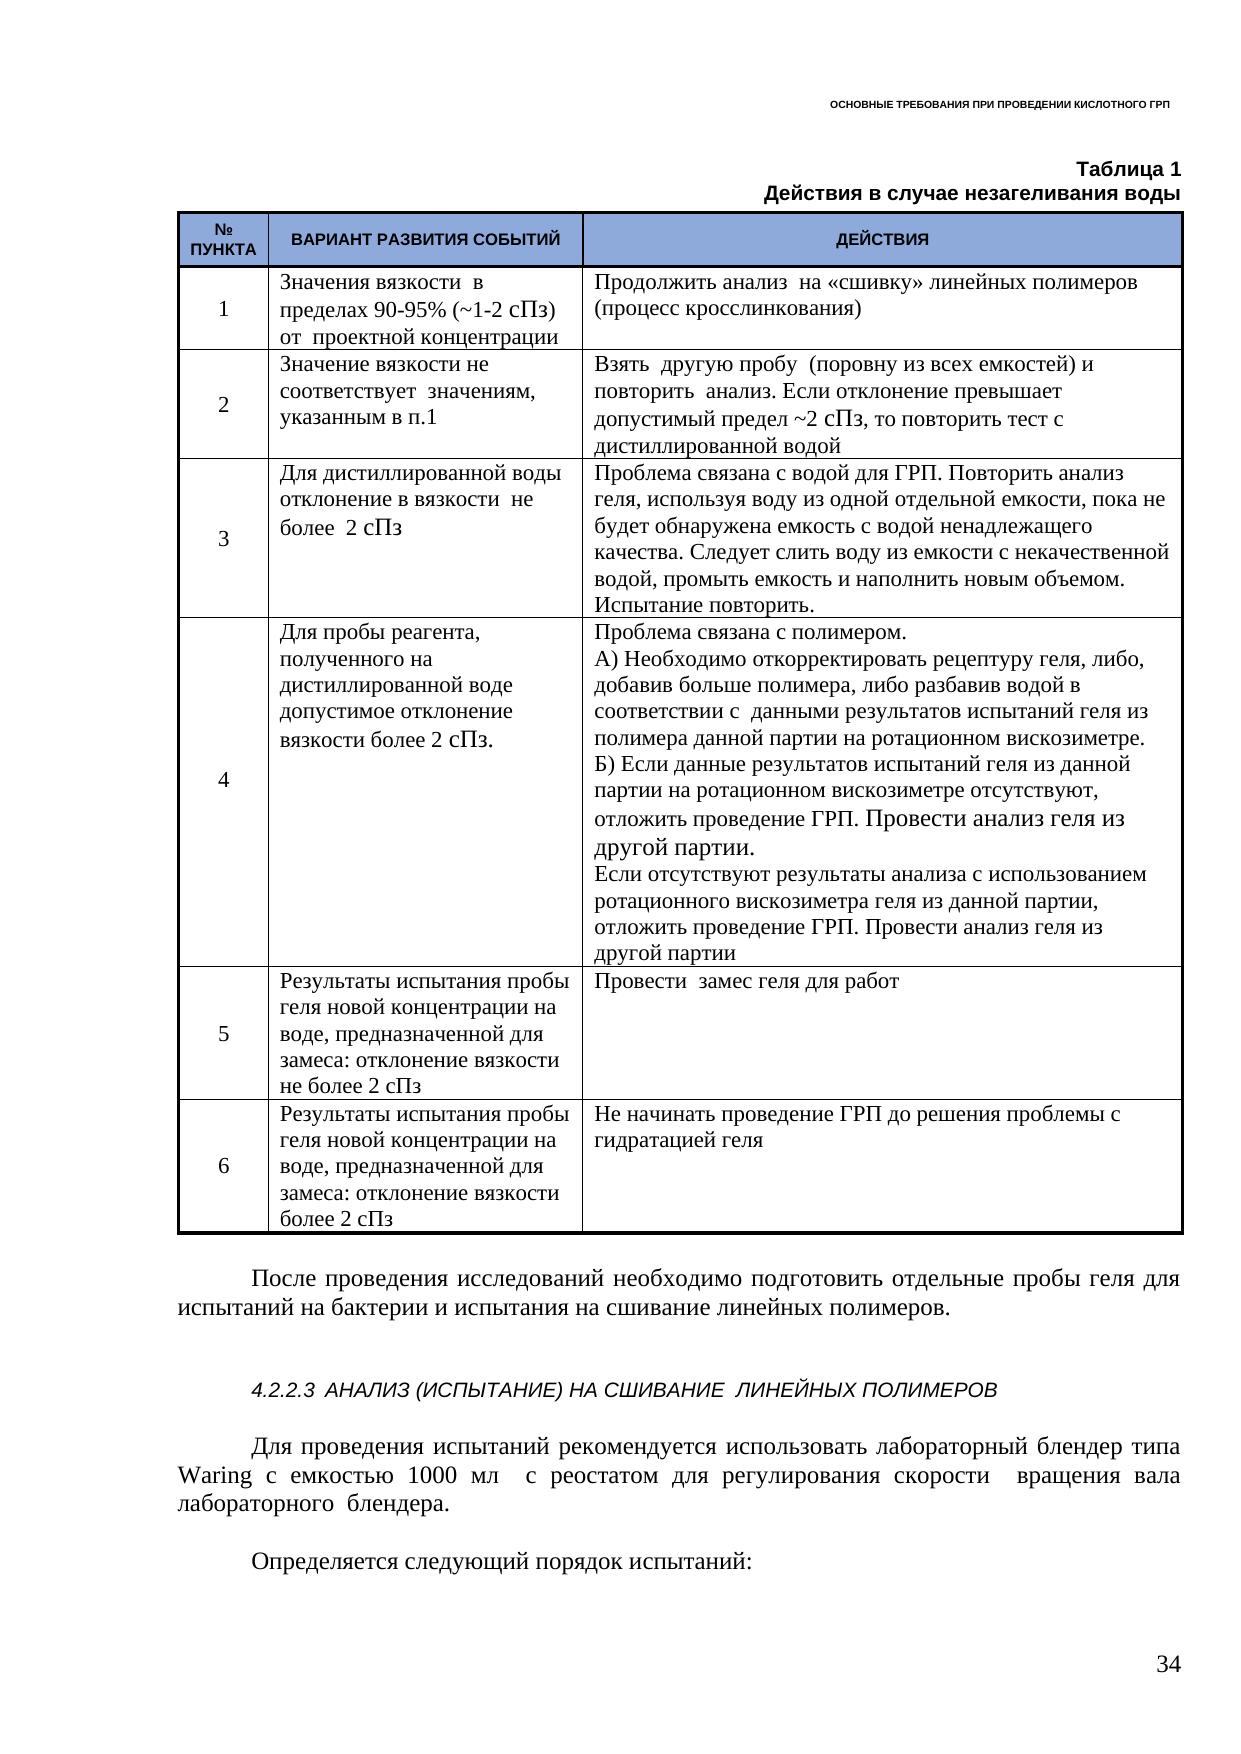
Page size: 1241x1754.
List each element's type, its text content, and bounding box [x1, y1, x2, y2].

table_cell Проблема связана с водой для ГРП. Повторить анализ геля, используя воду из одной отдельной емкости, пока не будет обнаружена емкость с водой ненадлежащего качества. Следует слить воду из емкости с некачественной водой, промыть емкость и наполнить новым объемом. Испытание повторить. [583, 459, 1181, 617]
table_cell Продолжить анализ на «сшивку» линейных полимеров (процесс кросслинкования) [583, 268, 1181, 349]
text Для проведения испытаний рекомендуется использовать лабораторный блендер типа Waring с емкостью 1000 мл с реостатом для регулирования скорости вращения вала лабораторного блендера. [177, 1431, 1181, 1517]
table_cell Провести замес геля для работ [583, 967, 1181, 1099]
text Таблица 1 [177, 157, 1181, 181]
table_cell Проблема связана с полимером. А) Необходимо откорректировать рецептуру геля, либо, добавив больше полимера, либо разбавив водой в соответствии с данными результатов испытаний геля из полимера данной партии на ротационном вискозиметре. Б) Если данные результатов испытаний геля из данной партии на ротационном вискозиметре отсутствуют, отложить проведение ГРП. Провести анализ геля из другой партии. Если отсутствуют результаты анализа с использованием ротационного вискозиметра геля из данной партии, отложить проведение ГРП. Провести анализ геля из другой партии [583, 618, 1181, 966]
text Действия в случае незагеливания воды [177, 181, 1181, 204]
table_header Действия [584, 214, 1181, 265]
table_header № пункта [180, 214, 268, 265]
table_cell 4 [180, 618, 268, 966]
table_cell Для пробы реагента, полученного на дистиллированной воде допустимое отклонение вязкости более 2 сПз. [269, 618, 582, 966]
table_cell Не начинать проведение ГРП до решения проблемы с гидратацией геля [583, 1100, 1181, 1231]
table_cell 6 [180, 1100, 268, 1231]
text После проведения исследований необходимо подготовить отдельные пробы геля для испытаний на бактерии и испытания на сшивание линейных полимеров. [177, 1263, 1181, 1321]
table_cell Взять другую пробу (поровну из всех емкостей) и повторить анализ. Если отклонение превышает допустимый предел ~2 сПз, то повторить тест с дистиллированной водой [583, 350, 1181, 458]
table_cell 3 [180, 459, 268, 617]
table_cell Результаты испытания пробы геля новой концентрации на воде, предназначенной для замеса: отклонение вязкости более 2 сПз [269, 1100, 582, 1231]
table_cell 2 [180, 350, 268, 458]
table_cell Для дистиллированной воды отклонение в вязкости не более 2 сПз [269, 459, 582, 617]
text Определяется следующий порядок испытаний: [177, 1546, 1181, 1575]
text 4.2.2.3 АНАЛИЗ (ИСПЫТАНИЕ) НА СШИВАНИЕ ЛИНЕЙНЫХ ПОЛИМЕРОВ [177, 1378, 1181, 1402]
table_cell 1 [180, 268, 268, 349]
table_cell 5 [180, 967, 268, 1099]
table_header Вариант развития событий [269, 214, 582, 265]
table_cell Значения вязкости в пределах 90-95% (~1-2 сПз) от проектной концентрации [269, 268, 582, 349]
table_cell Результаты испытания пробы геля новой концентрации на воде, предназначенной для замеса: отклонение вязкости не более 2 сПз [269, 967, 582, 1099]
table_cell Значение вязкости не соответствует значениям, указанным в п.1 [269, 350, 582, 458]
